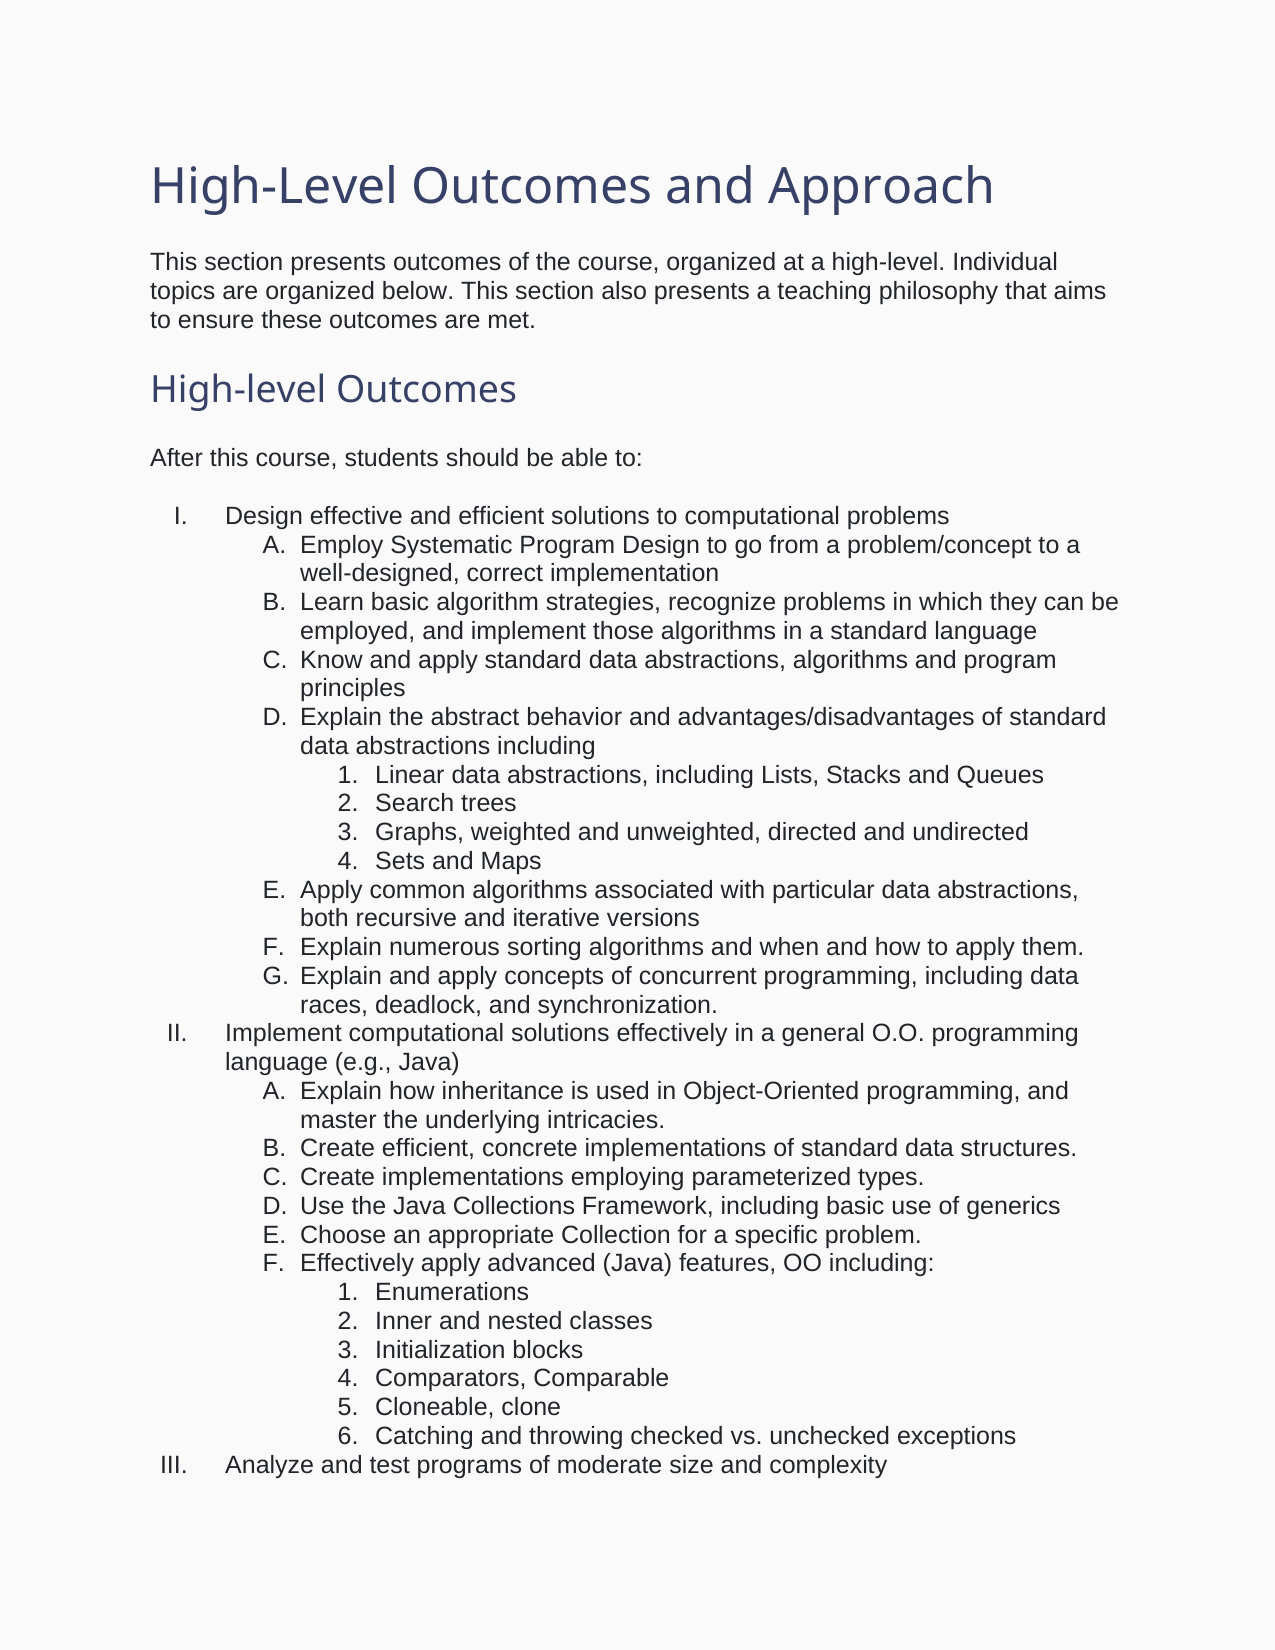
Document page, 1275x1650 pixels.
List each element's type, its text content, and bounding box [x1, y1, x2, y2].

list Sets and Maps [337, 846, 1125, 874]
list Know and apply standard data abstractions, algorithms and program principles [262, 644, 1125, 702]
list Explain numerous sorting algorithms and when and how to apply them. [262, 932, 1125, 961]
list Catching and throwing checked vs. unchecked exceptions [337, 1421, 1125, 1449]
list Graphs, weighted and unweighted, directed and undirected [337, 817, 1125, 846]
list Cloneable, clone [337, 1392, 1125, 1421]
list Effectively apply advanced (Java) features, OO including: [262, 1248, 1125, 1277]
subtitle High-Level Outcomes and Approach [150, 150, 1125, 218]
list Create efficient, concrete implementations of standard data structures. [262, 1133, 1125, 1162]
list Linear data abstractions, including Lists, Stacks and Queues [337, 759, 1125, 788]
list Employ Systematic Program Design to go from a problem/concept to a well-designed, correct implementation [262, 529, 1125, 587]
list Comparators, Comparable [337, 1363, 1125, 1392]
list Explain and apply concepts of concurrent programming, including data races, deadlock, and synchronization. [262, 961, 1125, 1018]
list Search trees [337, 788, 1125, 817]
text After this course, students should be able to: [150, 443, 1125, 472]
text This section presents outcomes of the course, organized at a high-level. Individual topics are organized below. This section also presents a teaching philosophy that aims to ensure these outcomes are met. [150, 247, 1125, 333]
list Analyze and test programs of moderate size and complexity [187, 1449, 1125, 1478]
list Learn basic algorithm strategies, recognize problems in which they can be employed, and implement those algorithms in a standard language [262, 587, 1125, 644]
list Implement computational solutions effectively in a general O.O. programming language (e.g., Java) [187, 1018, 1125, 1076]
list Create implementations employing parameterized types. [262, 1162, 1125, 1191]
list Enumerations [337, 1277, 1125, 1306]
list Initialization blocks [337, 1334, 1125, 1363]
list Explain the abstract behavior and advantages/disadvantages of standard data abstractions including [262, 702, 1125, 759]
list Design effective and efficient solutions to computational problems [187, 501, 1125, 529]
list Explain how inheritance is used in Object-Oriented programming, and master the underlying intricacies. [262, 1076, 1125, 1133]
subtitle High-level Outcomes [150, 363, 1125, 414]
list Choose an appropriate Collection for a specific problem. [262, 1219, 1125, 1248]
list Use the Java Collections Framework, including basic use of generics [262, 1191, 1125, 1219]
list Apply common algorithms associated with particular data abstractions, both recursive and iterative versions [262, 874, 1125, 932]
list Inner and nested classes [337, 1306, 1125, 1334]
